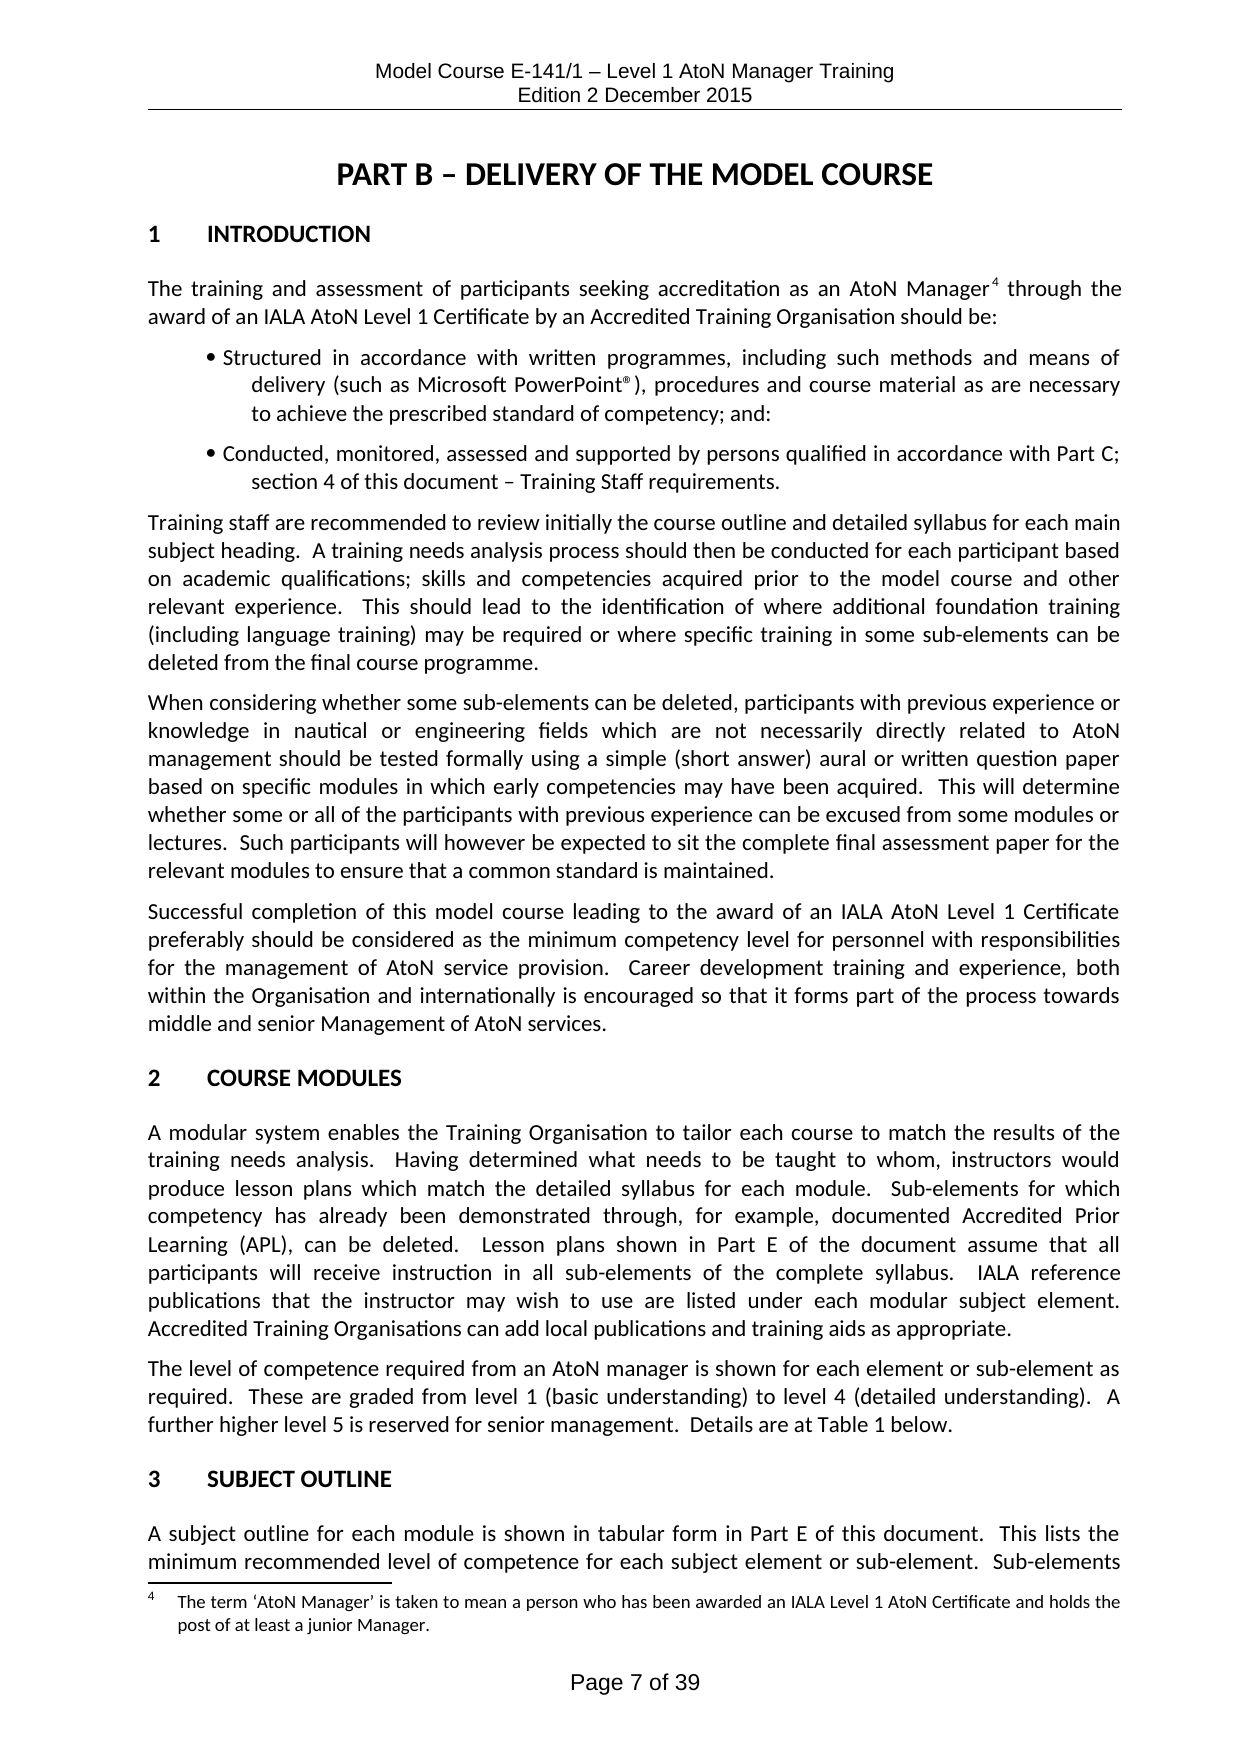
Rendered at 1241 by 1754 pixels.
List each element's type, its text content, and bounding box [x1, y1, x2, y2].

text When considering whether some sub-elements can be deleted, participants with previous experience or knowledge in nautical or engineering fields which are not necessarily directly related to AtoN management should be tested formally using a simple (short answer) aural or written question paper based on specific modules in which early competencies may have been acquired. This will determine whether some or all of the participants with previous experience can be excused from some modules or lectures. Such participants will however be expected to sit the complete final assessment paper for the relevant modules to ensure that a common standard is maintained. [148, 688, 1122, 884]
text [148, 1519, 1122, 1575]
text Conducted, monitored, assessed and supported by persons qualified in accordance with Part C; section 4 of this document – Training Staff requirements. [207, 439, 1122, 495]
text A modular system enables the Training Organisation to tailor each course to match the results of the training needs analysis. Having determined what needs to be taught to whom, instructors would produce lesson plans which match the detailed syllabus for each module. Sub-elements for which competency has already been demonstrated through, for example, documented Accredited Prior Learning (APL), can be deleted. Lesson plans shown in Part E of the document assume that all participants will receive instruction in all sub-elements of the complete syllabus. IALA reference publications that the instructor may wish to use are listed under each modular subject element. Accredited Training Organisations can add local publications and training aids as appropriate. [148, 1118, 1122, 1342]
text The level of competence required from an AtoN manager is shown for each element or sub-element as required. These are graded from level 1 (basic understanding) to level 4 (detailed understanding). A further higher level 5 is reserved for senior management. Details are at Table 1 below. [148, 1354, 1122, 1438]
subtitle SUBJECT OUTLINE [148, 1463, 1122, 1494]
subtitle INTRODUCTION [148, 218, 1122, 249]
text Training staff are recommended to review initially the course outline and detailed syllabus for each main subject heading. A training needs analysis process should then be conducted for each participant based on academic qualifications; skills and competencies acquired prior to the model course and other relevant experience. This should lead to the identification of where additional foundation training (including language training) may be required or where specific training in some sub-elements can be deleted from the final course programme. [148, 508, 1122, 676]
text The training and assessment of participants seeking accreditation as an AtoN Manager through the award of an IALA AtoN Level 1 Certificate by an Accredited Training Organisation should be: [148, 274, 1122, 330]
title PART B – DELIVERY OF THE MODEL COURSE [148, 153, 1122, 193]
text Structured in accordance with written programmes, including such methods and means of delivery (such as Microsoft PowerPoint®), procedures and course material as are necessary to achieve the prescribed standard of competency; and: [207, 343, 1122, 427]
subtitle COURSE MODULES [148, 1062, 1122, 1093]
text Successful completion of this model course leading to the award of an IALA AtoN Level 1 Certificate preferably should be considered as the minimum competency level for personnel with responsibilities for the management of AtoN service provision. Career development training and experience, both within the Organisation and internationally is encouraged so that it forms part of the process towards middle and senior Management of AtoN services. [148, 897, 1122, 1037]
